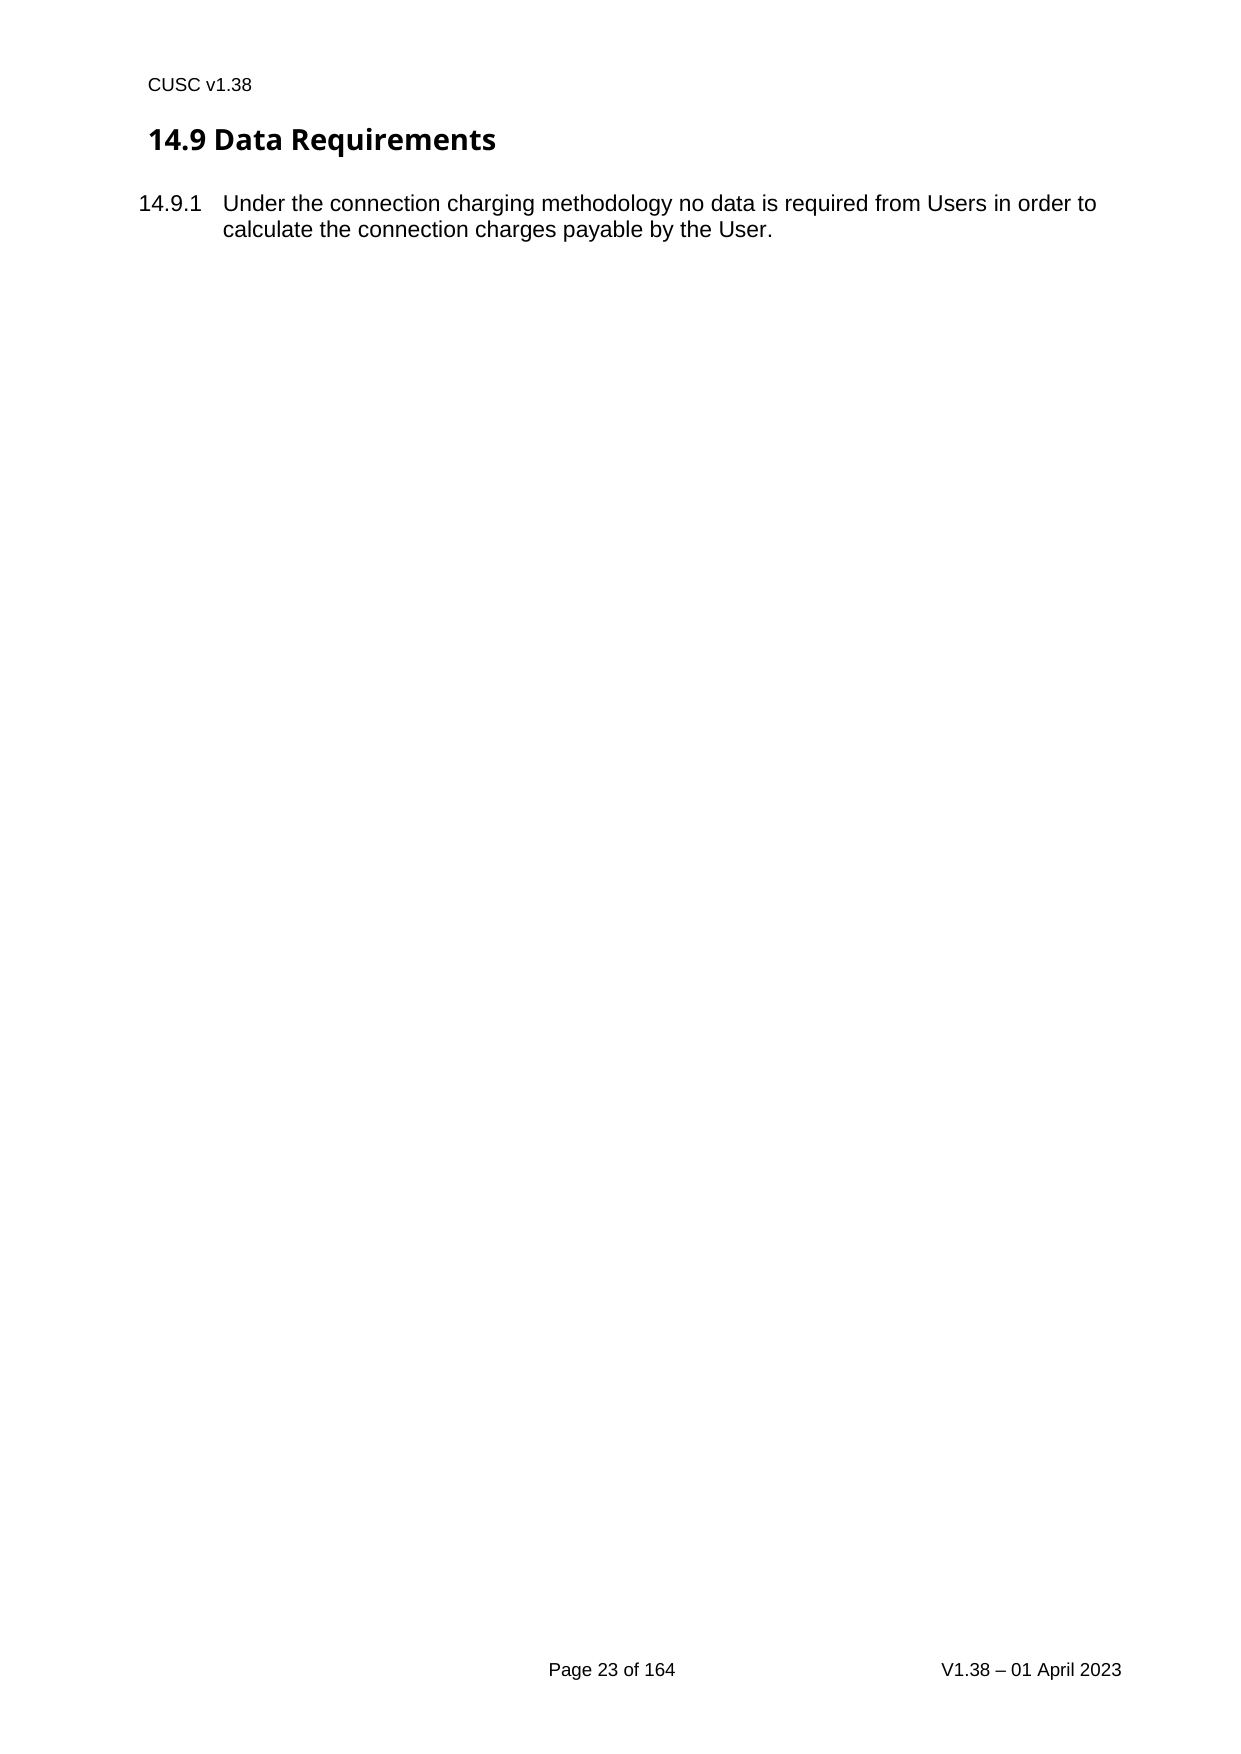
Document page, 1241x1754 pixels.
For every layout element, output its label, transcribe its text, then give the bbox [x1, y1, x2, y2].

subtitle 14.9 Data Requirements [148, 119, 1121, 158]
list Under the connection charging methodology no data is required from Users in order to calculate the connection charges payable by the User. [138, 190, 1121, 242]
